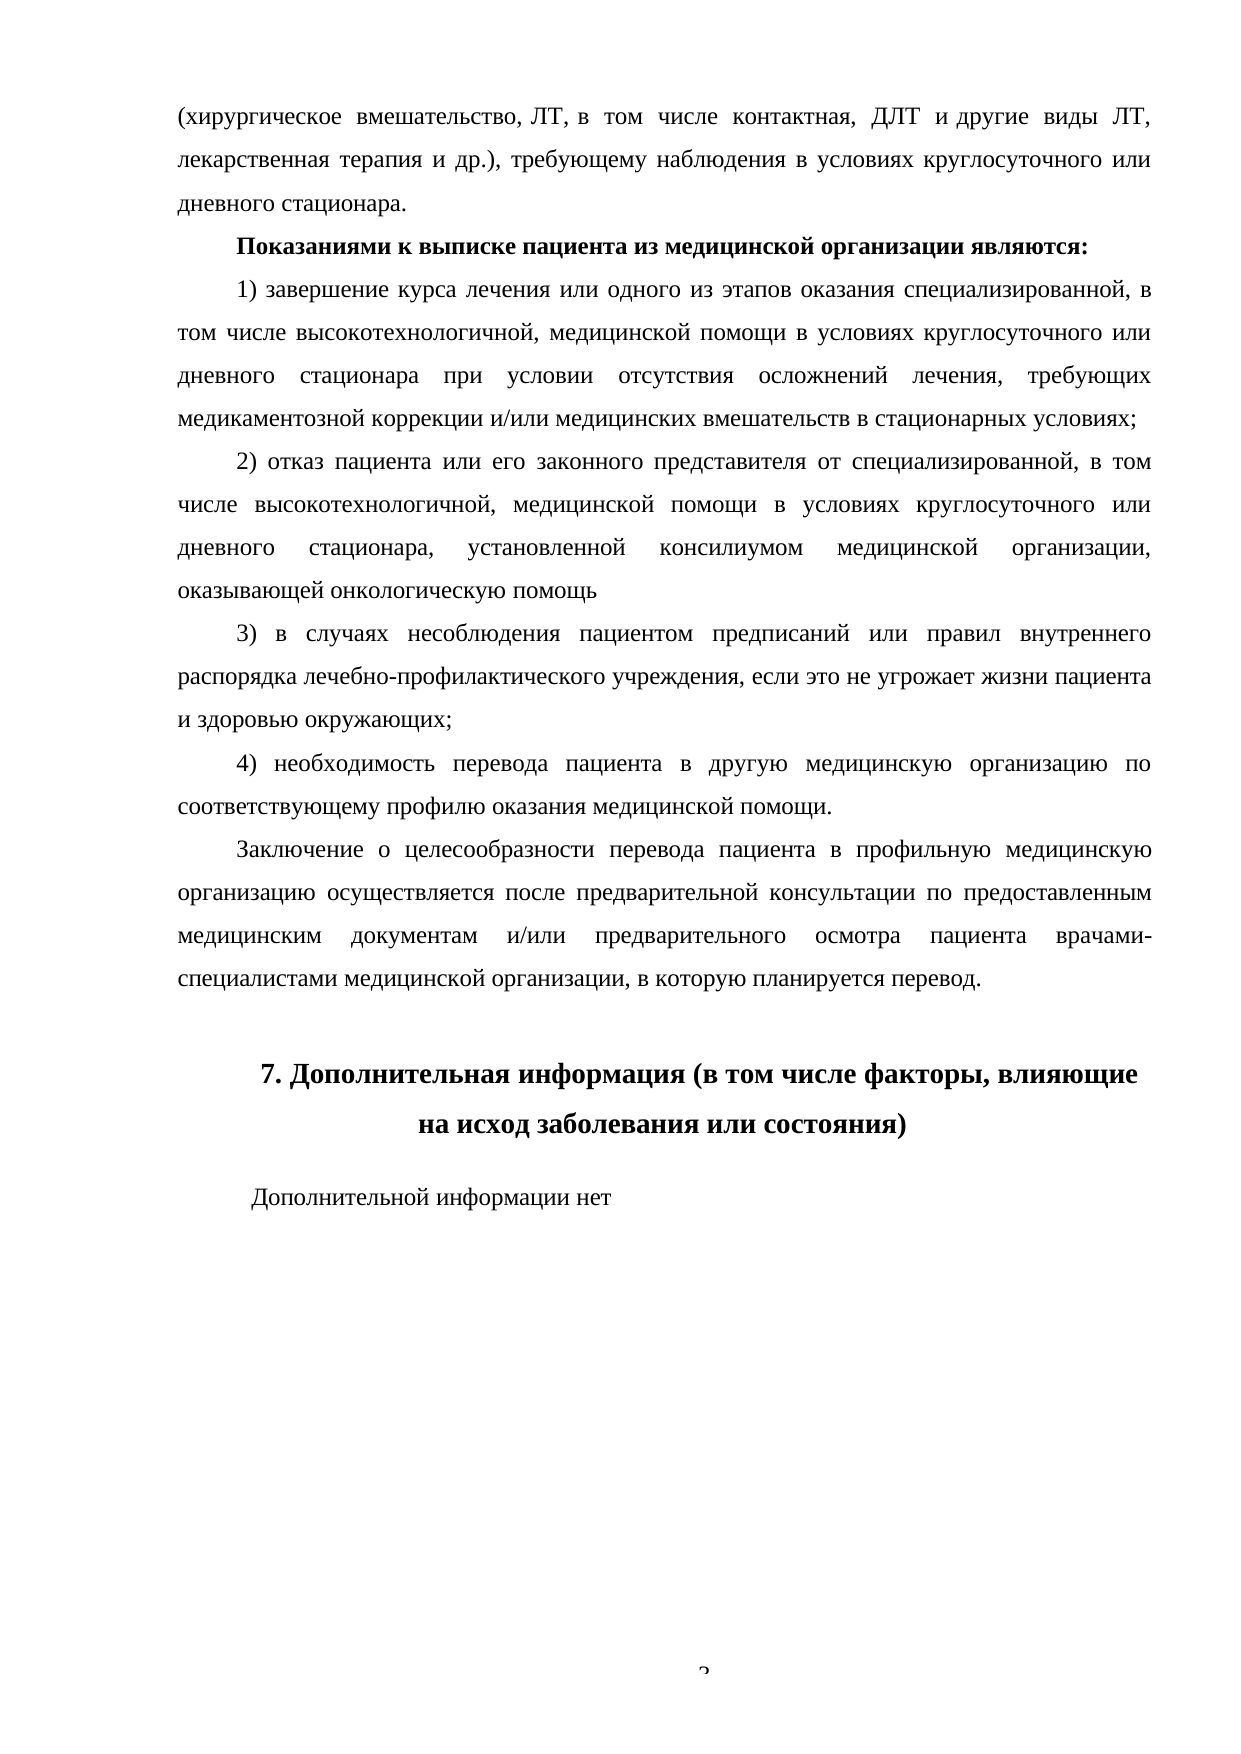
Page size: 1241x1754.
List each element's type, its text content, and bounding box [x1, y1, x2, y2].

list необходимость перевода пациента в другую медицинскую организацию по соответствующему профилю оказания медицинской помощи. [177, 748, 1151, 820]
text (хирургическое вмешательство, ЛТ, в том числе контактная, ДЛТ и другие виды ЛТ, лекарственная терапия и др.), требующему наблюдения в условиях круглосуточного или дневного стационара. [177, 101, 1151, 216]
list в случаях несоблюдения пациентом предписаний или правил внутреннего распорядка лечебно-профилактического учреждения, если это не угрожает жизни пациента и здоровью окружающих; [177, 618, 1152, 733]
text Заключение о целесообразности перевода пациента в профильную медицинскую организацию осуществляется после предварительной консультации по предоставленным медицинским документам и/или предварительного осмотра пациента врачами- специалистами медицинской организации, в которую планируется перевод. [177, 834, 1152, 992]
text Дополнительной информации нет [251, 1182, 1163, 1211]
list завершение курса лечения или одного из этапов оказания специализированной, в том числе высокотехнологичной, медицинской помощи в условиях круглосуточного или дневного стационара при условии отсутствия осложнений лечения, требующих медикаментозной коррекции и/или медицинских вмешательств в стационарных условиях; [177, 274, 1152, 432]
list отказ пациента или его законного представителя от специализированной, в том числе высокотехнологичной, медицинской помощи в условиях круглосуточного или дневного стационара, установленной консилиумом медицинской организации, оказывающей онкологическую помощь [177, 446, 1151, 603]
subtitle Дополнительная информация (в том числе факторы, влияющие на исход заболевания или состояния) [260, 1056, 1142, 1140]
subtitle Показаниями к выписке пациента из медицинской организации являются: [236, 231, 1163, 260]
